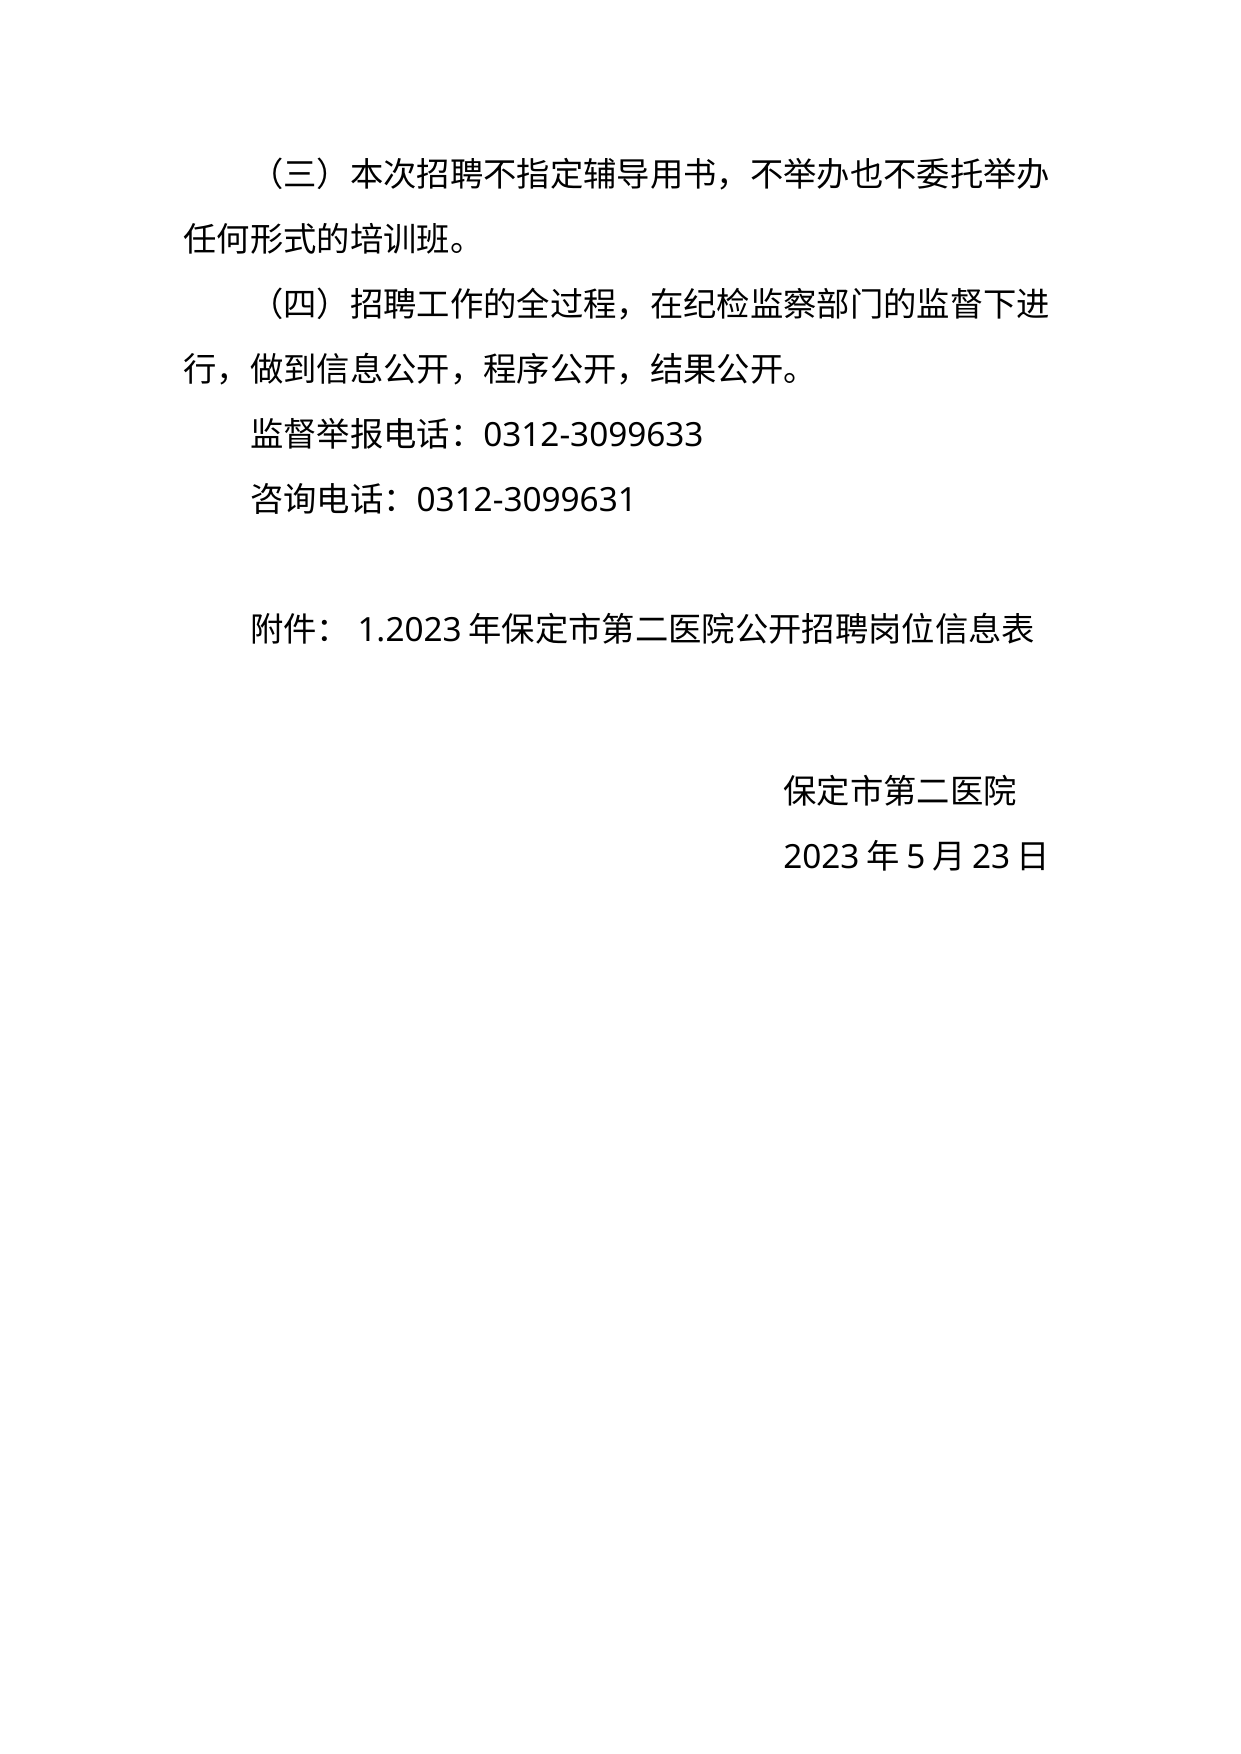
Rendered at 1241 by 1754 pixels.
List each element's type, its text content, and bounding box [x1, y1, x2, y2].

text （三）本次招聘不指定辅导用书，不举办也不委托举办任何形式的培训班。 [183, 139, 1057, 269]
text 附件： 1.2023年保定市第二医院公开招聘岗位信息表 [183, 594, 1057, 659]
text 监督举报电话：0312-3099633 [183, 399, 1057, 464]
text 咨询电话：0312-3099631 [183, 464, 1057, 529]
text （四）招聘工作的全过程，在纪检监察部门的监督下进行，做到信息公开，程序公开，结果公开。 [183, 269, 1057, 399]
text 2023年5月23日 [183, 822, 1057, 887]
text 保定市第二医院 [183, 757, 1057, 822]
